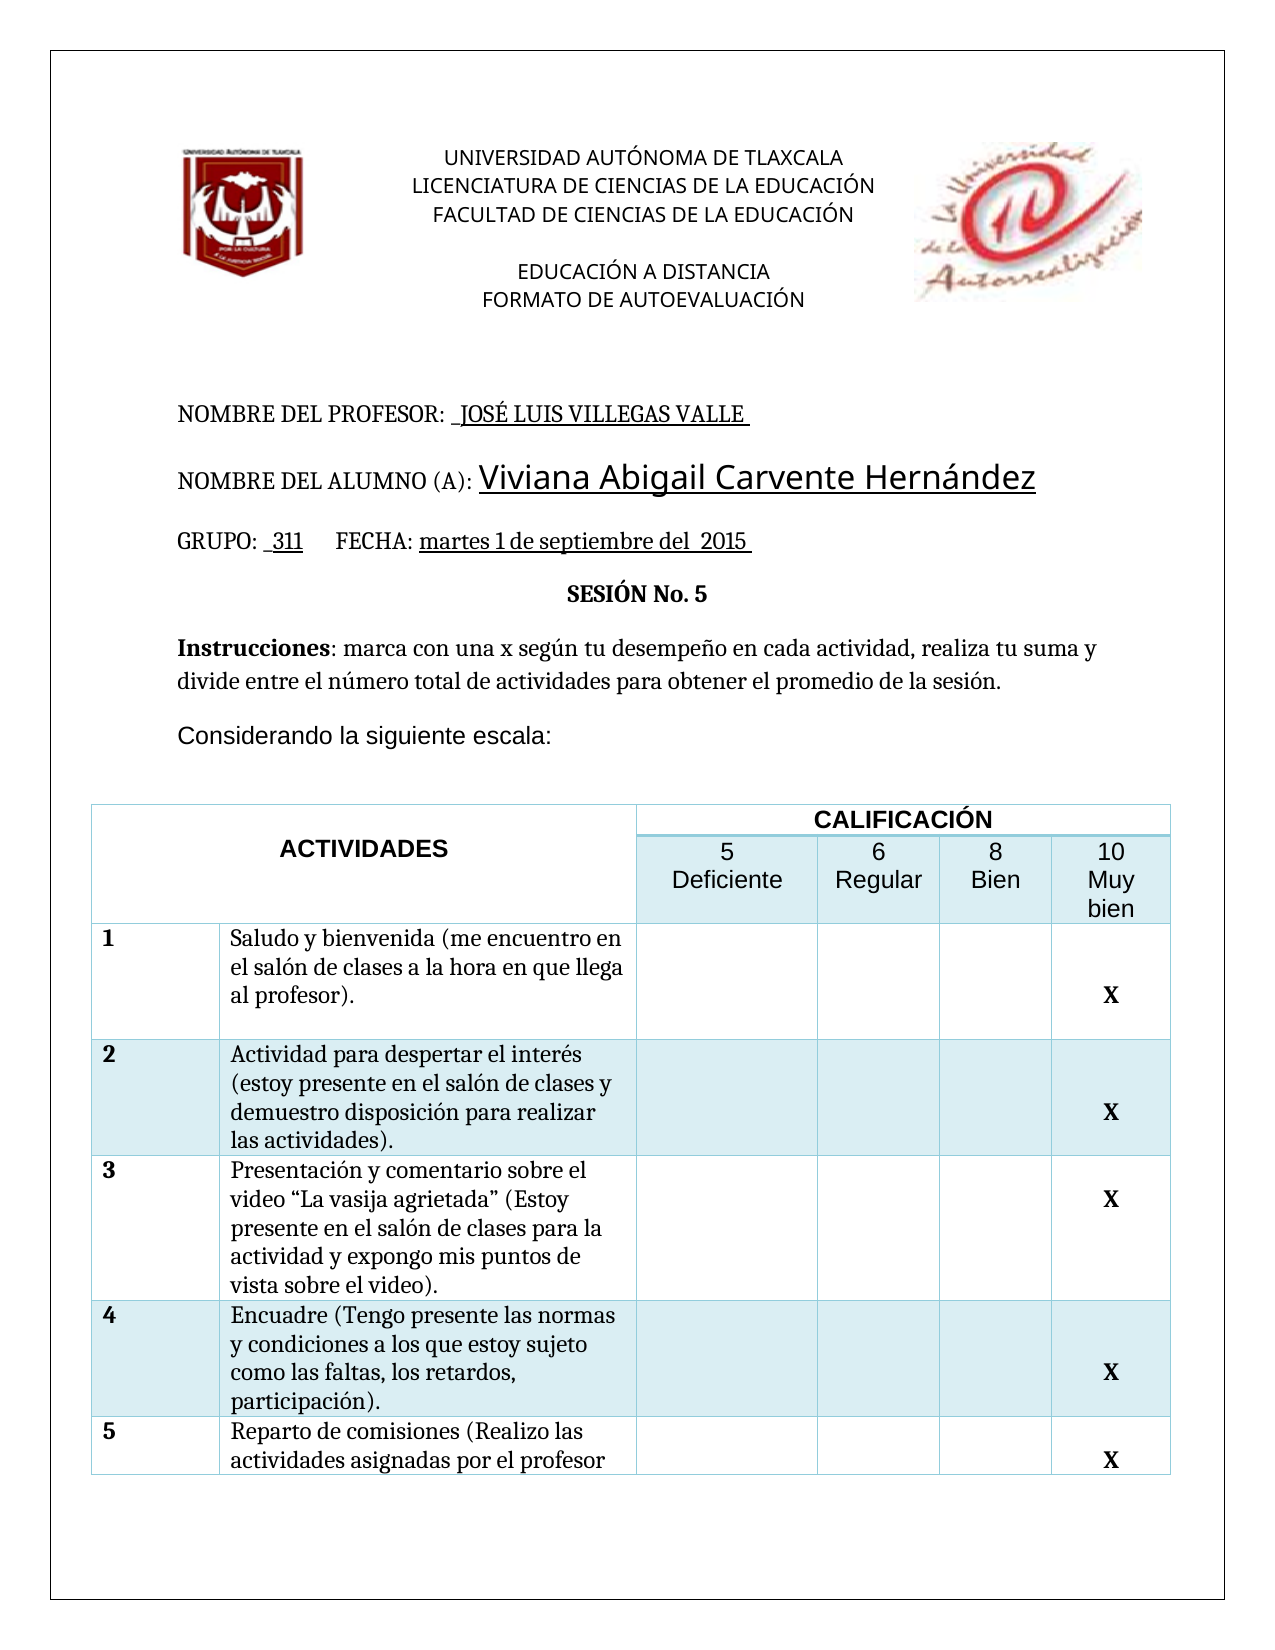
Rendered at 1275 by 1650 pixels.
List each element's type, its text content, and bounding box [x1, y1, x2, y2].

picture [914, 142, 1143, 302]
table_cell Encuadre (Tengo presente las normas y condiciones a los que estoy sujeto como las faltas, los retardos, participación). [220, 1301, 636, 1416]
table_cell [940, 1156, 1051, 1300]
table_cell [818, 924, 939, 1039]
table_cell Saludo y bienvenida (me encuentro en el salón de clases a la hora en que llega al profesor). [220, 924, 636, 1039]
text NOMBRE DEL ALUMNO (A): Viviana Abigail Carvente Hernández [177, 453, 1098, 499]
table_cell X [1052, 1156, 1170, 1300]
table_header ACTIVIDADES [92, 805, 636, 923]
table_cell [818, 1156, 939, 1300]
picture [177, 142, 310, 284]
table_cell 2 [92, 1040, 219, 1155]
text Considerando la siguiente escala: [177, 721, 1098, 750]
table_cell 3 [92, 1156, 219, 1300]
table_cell 1 [92, 924, 219, 1039]
table_cell 4 [92, 1301, 219, 1416]
table_cell Presentación y comentario sobre el video “La vasija agrietada” (Estoy presente en el salón de clases para la actividad y expongo mis puntos de vista sobre el video). [220, 1156, 636, 1300]
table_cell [220, 1417, 636, 1474]
table_cell [818, 1301, 939, 1416]
table_cell X [1052, 1301, 1170, 1416]
text NOMBRE DEL PROFESOR: _JOSÉ LUIS VILLEGAS VALLE [177, 400, 1098, 428]
table_cell [940, 924, 1051, 1039]
text Instrucciones: marca con una x según tu desempeño en cada actividad, realiza tu suma y divide entre el número total de actividades para obtener el promedio de la sesión. [177, 634, 1098, 696]
table_cell EDUCACIÓN A DISTANCIA FORMATO DE AUTOEVALUACIÓN [384, 229, 903, 342]
table_cell [818, 1040, 939, 1155]
table_header [903, 143, 1166, 342]
table_cell [637, 1156, 817, 1300]
table_cell 5 Deficiente [637, 837, 817, 923]
table_cell X [1052, 1417, 1170, 1474]
table_cell [637, 1417, 817, 1474]
table_cell FACULTAD DE CIENCIAS DE LA EDUCACIÓN [384, 200, 903, 229]
table_cell LICENCIATURA DE CIENCIAS DE LA EDUCACIÓN [384, 171, 903, 200]
table_cell 8 Bien [940, 837, 1051, 923]
table_cell Actividad para despertar el interés (estoy presente en el salón de clases y demuestro disposición para realizar las actividades). [220, 1040, 636, 1155]
table_cell [637, 924, 817, 1039]
text SESIÓN No. 5 [177, 580, 1098, 609]
table_header [166, 143, 384, 342]
table_cell [818, 1417, 939, 1474]
table_cell 10 Muy bien [1052, 837, 1170, 923]
table_cell [940, 1301, 1051, 1416]
table_cell [940, 1040, 1051, 1155]
table_cell 5 [92, 1417, 219, 1474]
table_header UNIVERSIDAD AUTÓNOMA DE TLAXCALA [384, 143, 903, 171]
table_cell [637, 1301, 817, 1416]
text GRUPO: _311 FECHA: martes 1 de septiembre del 2015 [177, 527, 1098, 555]
table_cell [637, 1040, 817, 1155]
table_cell X [1052, 924, 1170, 1039]
table_header CALIFICACIÓN [637, 805, 1170, 833]
table_cell 6 Regular [818, 837, 939, 923]
table_cell [940, 1417, 1051, 1474]
table_cell X [1052, 1040, 1170, 1155]
